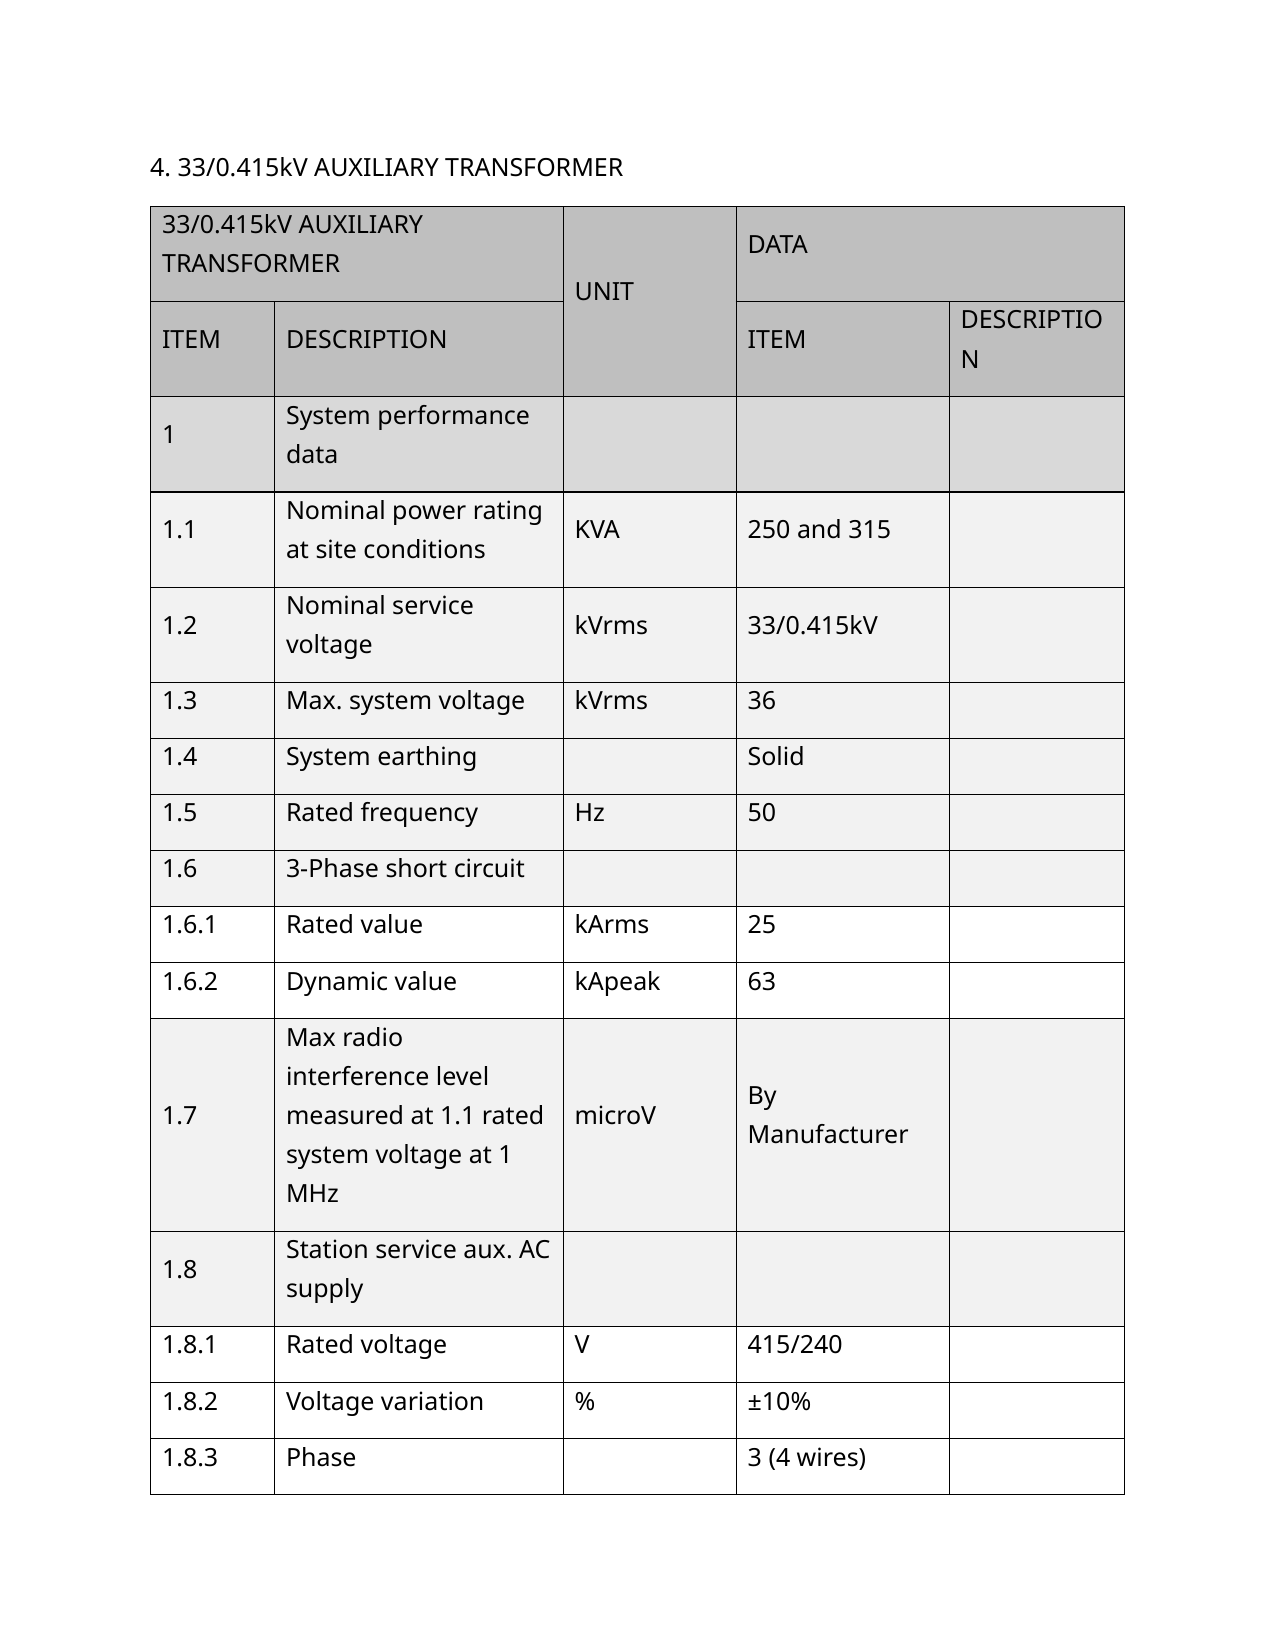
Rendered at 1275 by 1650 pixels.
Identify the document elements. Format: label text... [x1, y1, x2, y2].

table_cell 1.7 [151, 1019, 274, 1231]
table_cell 415/240 [737, 1327, 949, 1382]
table_cell [950, 683, 1124, 738]
table_cell 3 (4 wires) [737, 1439, 949, 1494]
table_cell ±10% [737, 1383, 949, 1438]
table_cell 36 [737, 683, 949, 738]
table_cell By Manufacturer [737, 1019, 949, 1231]
table_cell 1.8.2 [151, 1383, 274, 1438]
table_cell [564, 739, 736, 794]
table_cell [950, 963, 1124, 1018]
table_cell 1.2 [151, 588, 274, 682]
table_cell KVA [564, 493, 736, 587]
table_cell [564, 1439, 736, 1494]
text 4. 33/0.415kV AUXILIARY TRANSFORMER [150, 150, 1125, 184]
table_cell [737, 1232, 949, 1326]
table_cell DESCRIPTION [275, 302, 563, 396]
table_cell 3-Phase short circuit [275, 851, 563, 906]
table_cell ITEM [151, 302, 274, 396]
table_cell 50 [737, 795, 949, 850]
table_cell 1.3 [151, 683, 274, 738]
table_cell Voltage variation [275, 1383, 563, 1438]
table_cell [950, 907, 1124, 962]
table_cell kVrms [564, 683, 736, 738]
table_cell 250 and 315 [737, 493, 949, 587]
table_cell 1.8.1 [151, 1327, 274, 1382]
table_cell Hz [564, 795, 736, 850]
table_cell Nominal service voltage [275, 588, 563, 682]
table_cell kArms [564, 907, 736, 962]
table_cell [737, 851, 949, 906]
table_cell Dynamic value [275, 963, 563, 1018]
table_cell [950, 851, 1124, 906]
table_header DATA [737, 207, 1124, 301]
table_cell Rated voltage [275, 1327, 563, 1382]
table_cell microV [564, 1019, 736, 1231]
table_cell [950, 588, 1124, 682]
table_cell 1.8 [151, 1232, 274, 1326]
table_cell [950, 397, 1124, 491]
table_cell [950, 1232, 1124, 1326]
table_cell System earthing [275, 739, 563, 794]
table_cell Max radio interference level measured at 1.1 rated system voltage at 1 MHz [275, 1019, 563, 1231]
table_cell 25 [737, 907, 949, 962]
table_cell Phase [275, 1439, 563, 1494]
table_cell [950, 795, 1124, 850]
table_cell [950, 739, 1124, 794]
table_cell DESCRIPTION [950, 302, 1124, 396]
table_cell [737, 397, 949, 491]
table_cell 1.6 [151, 851, 274, 906]
table_cell [950, 493, 1124, 587]
table_cell Solid [737, 739, 949, 794]
table_cell [950, 1439, 1124, 1494]
table_cell 1 [151, 397, 274, 491]
table_cell [950, 1383, 1124, 1438]
table_cell 1.6.1 [151, 907, 274, 962]
table_cell [950, 1327, 1124, 1382]
table_cell 63 [737, 963, 949, 1018]
table_cell 1.4 [151, 739, 274, 794]
table_cell V [564, 1327, 736, 1382]
table_cell 1.5 [151, 795, 274, 850]
table_cell kVrms [564, 588, 736, 682]
table_header 33/0.415kV AUXILIARY TRANSFORMER [151, 207, 563, 301]
table_cell kApeak [564, 963, 736, 1018]
table_cell Nominal power rating at site conditions [275, 493, 563, 587]
table_header UNIT [564, 207, 736, 396]
table_cell ITEM [737, 302, 949, 396]
table_cell [564, 851, 736, 906]
table_cell % [564, 1383, 736, 1438]
table_cell [950, 1019, 1124, 1231]
table_cell Station service aux. AC supply [275, 1232, 563, 1326]
table_cell 1.1 [151, 493, 274, 587]
table_cell Max. system voltage [275, 683, 563, 738]
table_cell System performance data [275, 397, 563, 491]
table_cell 1.6.2 [151, 963, 274, 1018]
table_cell Rated value [275, 907, 563, 962]
table_cell 33/0.415kV [737, 588, 949, 682]
table_cell Rated frequency [275, 795, 563, 850]
table_cell [564, 397, 736, 491]
table_cell 1.8.3 [151, 1439, 274, 1494]
table_cell [564, 1232, 736, 1326]
